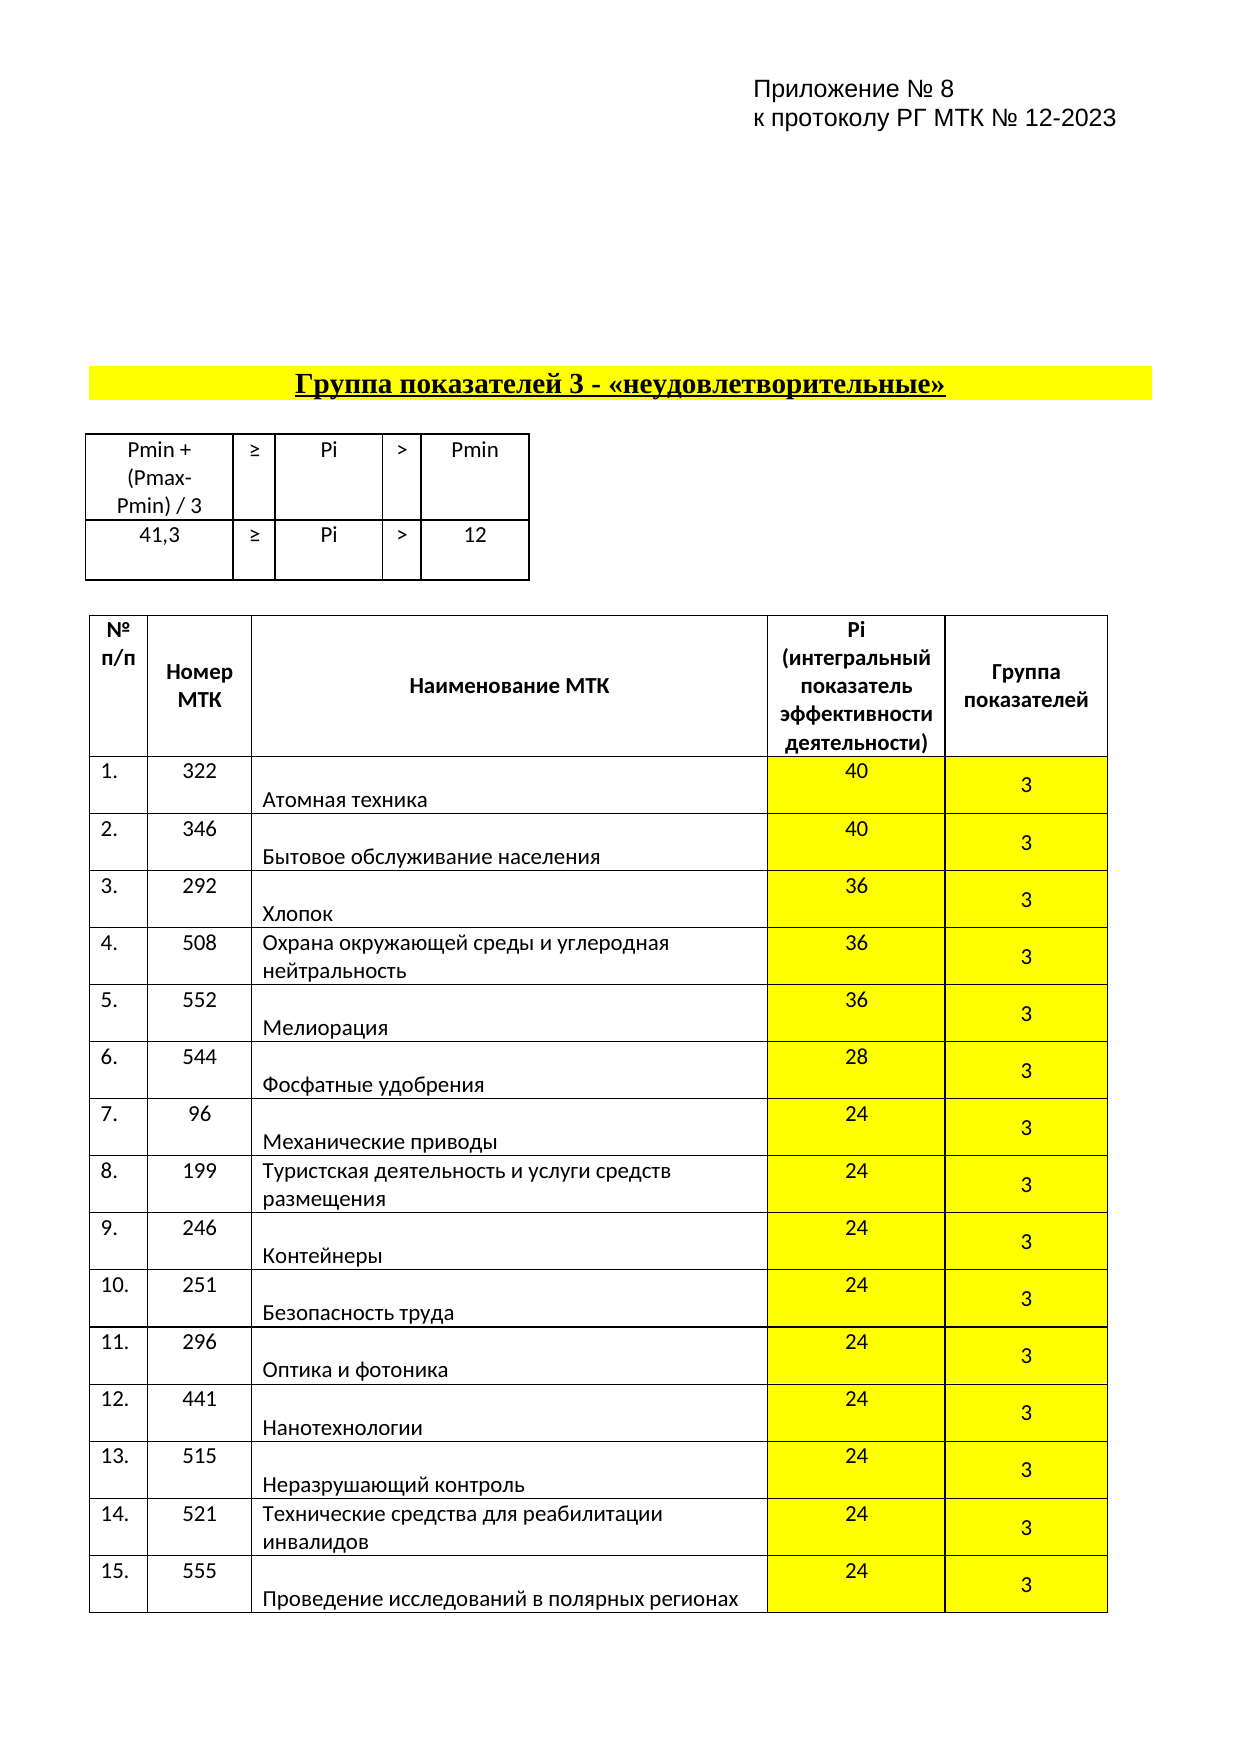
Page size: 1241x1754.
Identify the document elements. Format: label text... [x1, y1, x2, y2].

table_cell Неразрушающий контроль [252, 1442, 767, 1498]
table_cell Бытовое обслуживание населения [252, 814, 767, 870]
table_cell 3 [946, 985, 1107, 1041]
table_cell 3 [946, 928, 1107, 984]
table_header Pmin + (Pmax-Pmin) / 3 [86, 435, 232, 519]
table_cell 3 [946, 814, 1107, 870]
table_cell 3 [946, 1156, 1107, 1212]
table_cell Оптика и фотоника [252, 1328, 767, 1383]
table_cell [90, 871, 147, 927]
table_cell 3 [946, 1328, 1107, 1383]
table_cell 40 [768, 757, 944, 813]
table_cell 36 [768, 985, 944, 1041]
table_cell Атомная техника [252, 757, 767, 813]
table_cell 24 [768, 1213, 944, 1269]
table_cell Pi [276, 521, 382, 579]
table_cell 36 [768, 871, 944, 927]
table_cell 515 [148, 1442, 251, 1498]
table_cell Фосфатные удобрения [252, 1042, 767, 1098]
table_cell 322 [148, 757, 251, 813]
table_cell 552 [148, 985, 251, 1041]
table_cell 346 [148, 814, 251, 870]
table_cell [90, 1213, 147, 1269]
table_cell [90, 757, 147, 813]
table_cell 28 [768, 1042, 944, 1098]
table_cell 3 [946, 1099, 1107, 1155]
table_cell 544 [148, 1042, 251, 1098]
table_header № п/п [90, 616, 147, 756]
table_cell 12 [422, 521, 528, 579]
table_header Pi (интегральный показатель эффективности деятельности) [768, 616, 944, 756]
table_cell Туристская деятельность и услуги средств размещения [252, 1156, 767, 1212]
table_cell [90, 928, 147, 984]
table_header ≥ [234, 435, 274, 519]
table_cell 96 [148, 1099, 251, 1155]
table_cell [90, 1442, 147, 1498]
table_cell 199 [148, 1156, 251, 1212]
table_cell Технические средства для реабилитации инвалидов [252, 1499, 767, 1555]
table_cell Нанотехнологии [252, 1385, 767, 1441]
table_cell 3 [946, 1213, 1107, 1269]
table_cell 24 [768, 1270, 944, 1326]
table_cell 246 [148, 1213, 251, 1269]
table_cell [90, 985, 147, 1041]
table_cell [90, 1156, 147, 1212]
table_cell 3 [946, 1442, 1107, 1498]
table_cell 3 [946, 1499, 1107, 1555]
table_cell 24 [768, 1556, 944, 1612]
table_cell [90, 814, 147, 870]
table_cell [90, 1328, 147, 1383]
table_header Группа показателей [946, 616, 1107, 756]
table_cell 24 [768, 1328, 944, 1383]
text Группа показателей 3 - «неудовлетворительные» [89, 366, 1152, 400]
table_cell ≥ [234, 521, 274, 579]
table_cell 24 [768, 1156, 944, 1212]
table_cell [90, 1499, 147, 1555]
table_cell [90, 1556, 147, 1612]
table_cell Контейнеры [252, 1213, 767, 1269]
table_header Pmin [422, 435, 528, 519]
table_cell 36 [768, 928, 944, 984]
table_cell 3 [946, 1556, 1107, 1612]
table_cell [90, 1099, 147, 1155]
table_cell 24 [768, 1442, 944, 1498]
table_cell 521 [148, 1499, 251, 1555]
table_cell 296 [148, 1328, 251, 1383]
table_cell Хлопок [252, 871, 767, 927]
table_header Номер МТК [148, 616, 251, 756]
table_cell 555 [148, 1556, 251, 1612]
table_cell Механические приводы [252, 1099, 767, 1155]
table_cell > [383, 521, 420, 579]
table_cell 41,3 [86, 521, 232, 579]
table_cell 3 [946, 1270, 1107, 1326]
table_cell Охрана окружающей среды и углеродная нейтральность [252, 928, 767, 984]
table_cell 292 [148, 871, 251, 927]
table_cell 24 [768, 1499, 944, 1555]
table_cell 508 [148, 928, 251, 984]
table_cell 40 [768, 814, 944, 870]
table_header Pi [276, 435, 382, 519]
table_cell Мелиорация [252, 985, 767, 1041]
table_cell Безопасность труда [252, 1270, 767, 1326]
table_cell Проведение исследований в полярных регионах [252, 1556, 767, 1612]
table_cell 24 [768, 1385, 944, 1441]
table_header Наименование МТК [252, 616, 767, 756]
table_cell 251 [148, 1270, 251, 1326]
table_cell 3 [946, 871, 1107, 927]
table_cell 3 [946, 1042, 1107, 1098]
table_cell 3 [946, 757, 1107, 813]
table_cell [90, 1042, 147, 1098]
table_header > [383, 435, 420, 519]
table_cell 441 [148, 1385, 251, 1441]
table_cell 3 [946, 1385, 1107, 1441]
table_cell [90, 1270, 147, 1326]
table_cell [90, 1385, 147, 1441]
table_cell 24 [768, 1099, 944, 1155]
